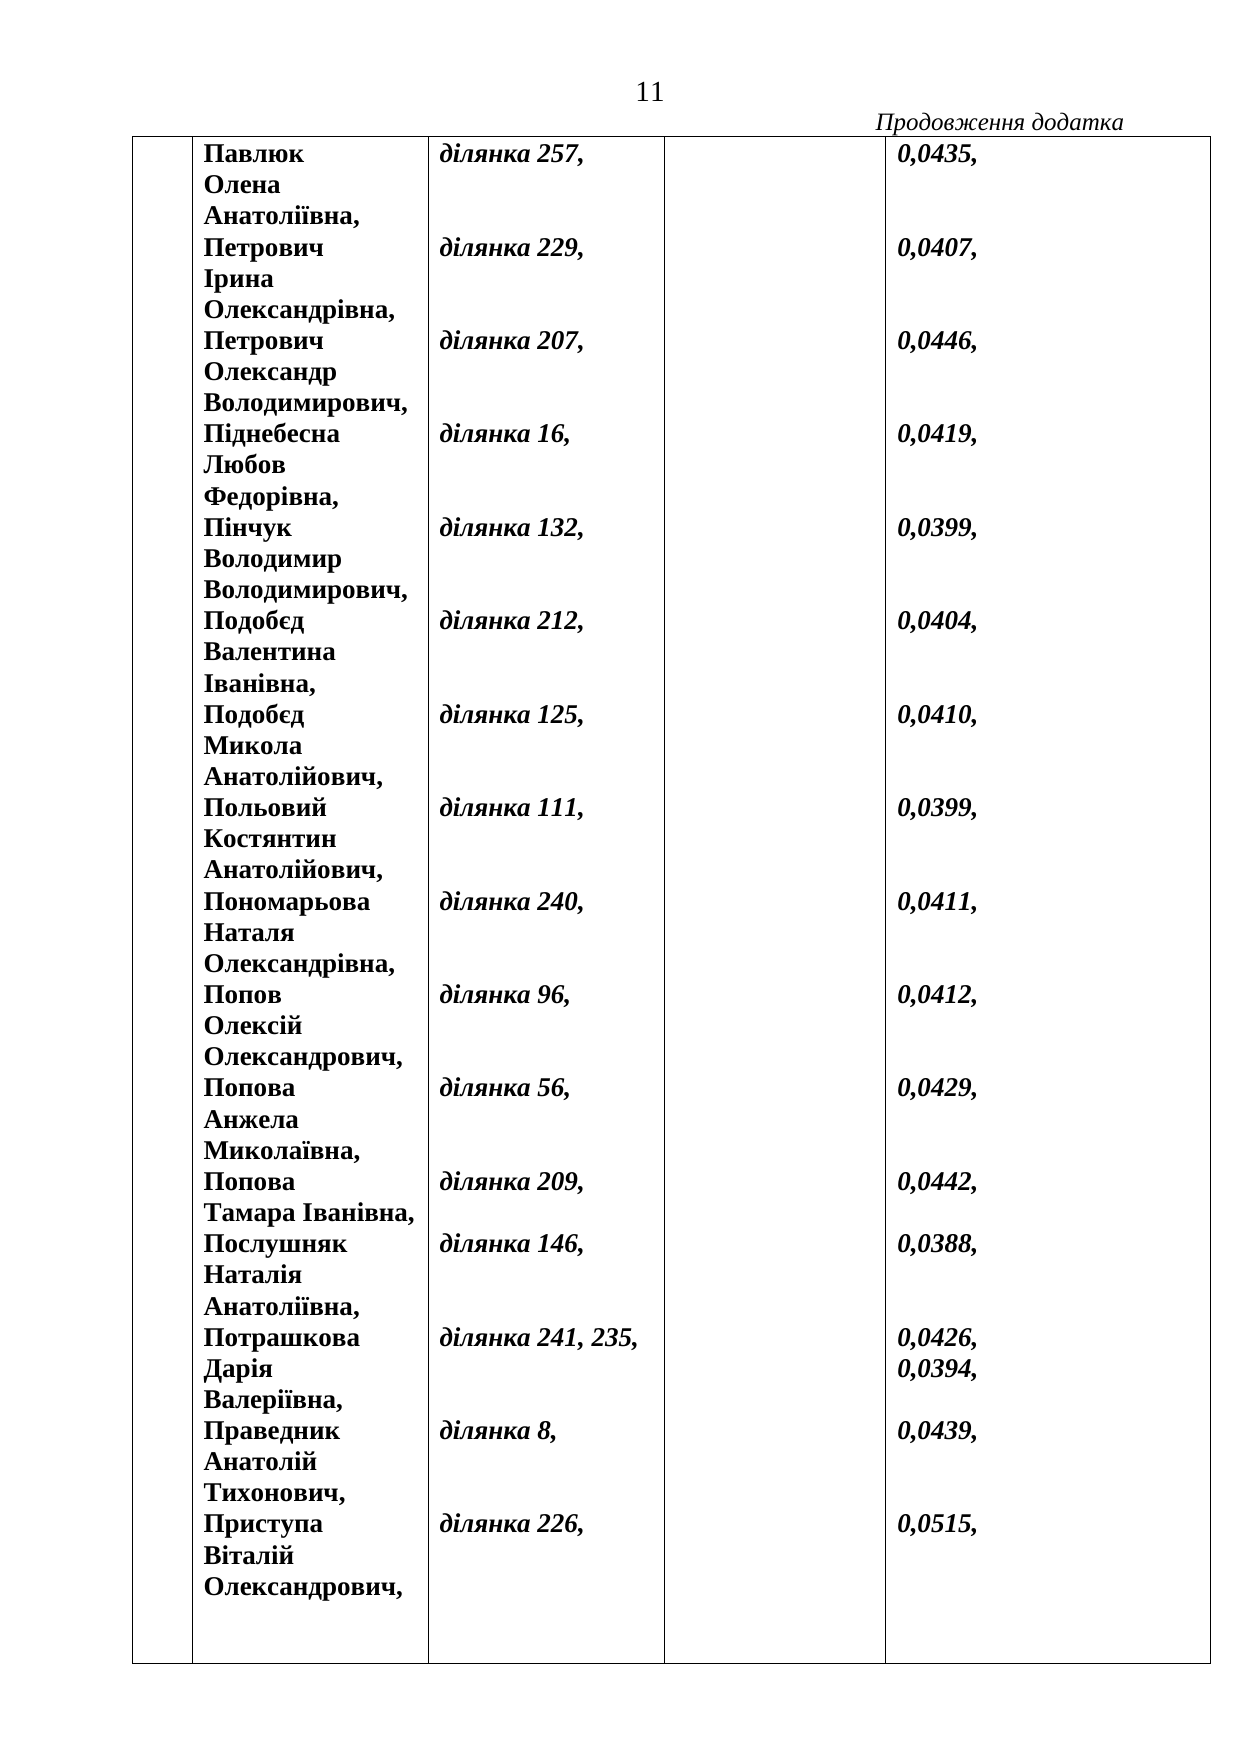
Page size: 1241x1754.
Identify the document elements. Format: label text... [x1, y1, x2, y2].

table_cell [429, 137, 664, 1663]
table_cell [886, 137, 1210, 1663]
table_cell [193, 137, 428, 1663]
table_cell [665, 137, 885, 1663]
table_cell 7 [133, 137, 192, 1663]
